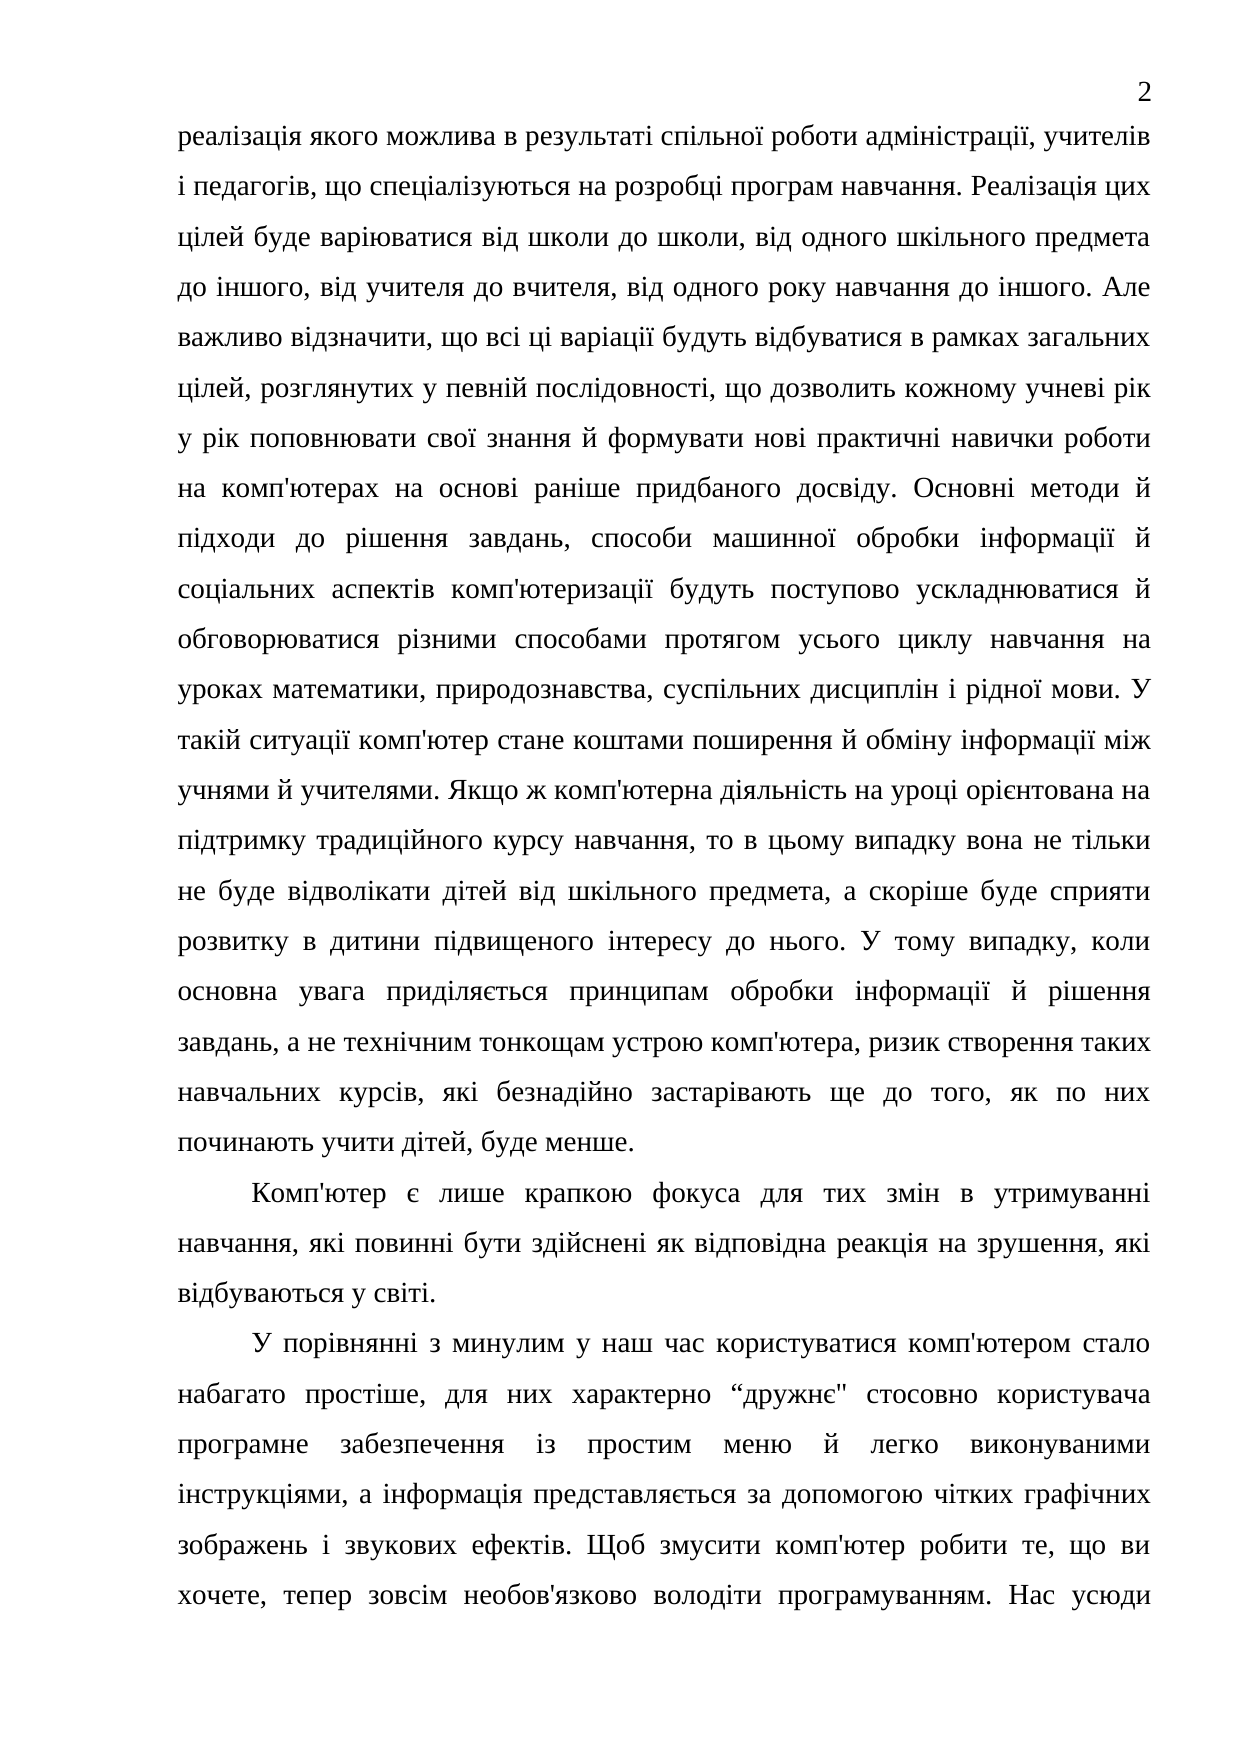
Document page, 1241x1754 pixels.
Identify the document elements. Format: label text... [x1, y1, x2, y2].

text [177, 118, 1152, 1158]
text Комп'ютер є лише крапкою фокуса для тих змін в утримуванні навчання, які повинні бути здійснені як відповідна реакція на зрушення, які відбуваються у світі. [177, 1175, 1152, 1309]
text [177, 1326, 1152, 1611]
